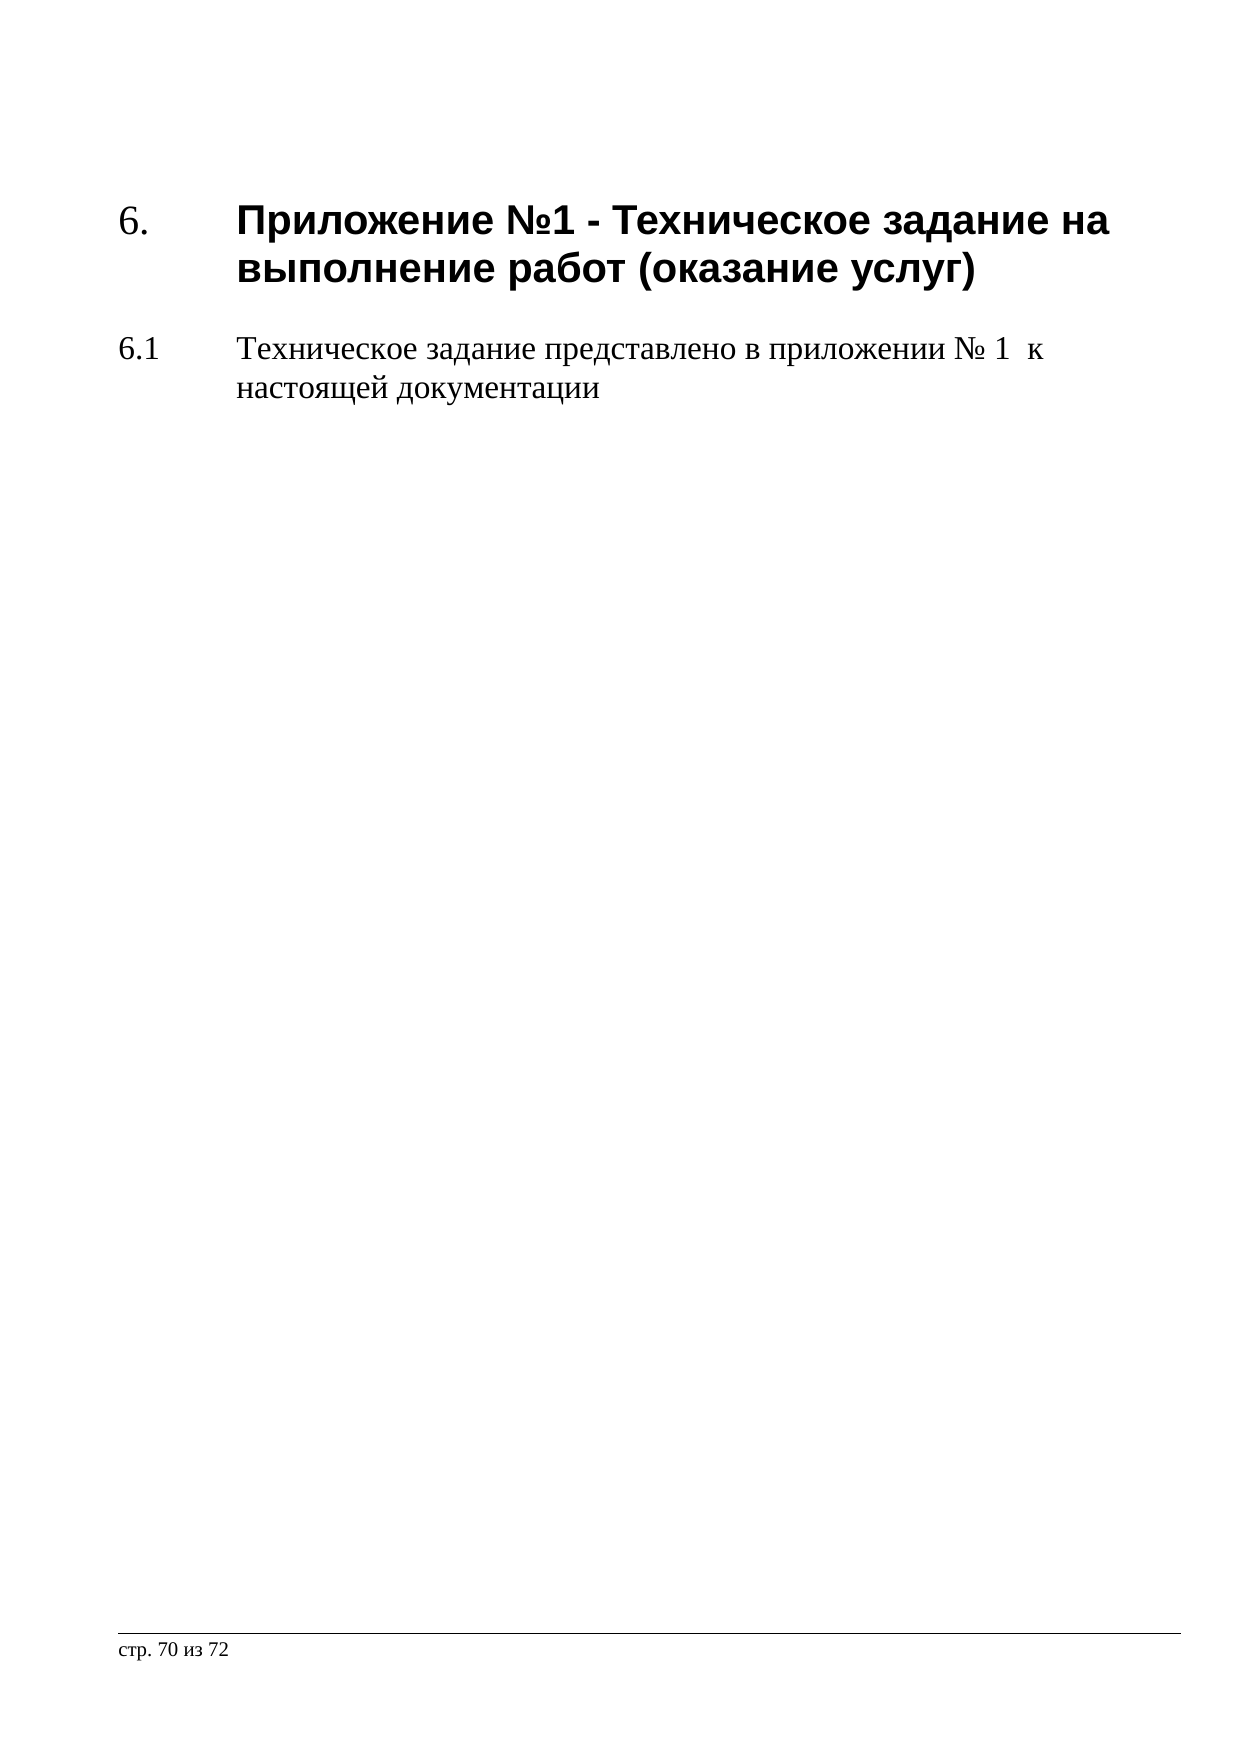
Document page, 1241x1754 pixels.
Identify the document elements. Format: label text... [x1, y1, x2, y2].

subtitle Приложение №1 - Техническое задание на выполнение работ (оказание услуг) [118, 195, 1181, 291]
subtitle Техническое задание представлено в приложении № 1 к настоящей документации [118, 328, 1181, 405]
